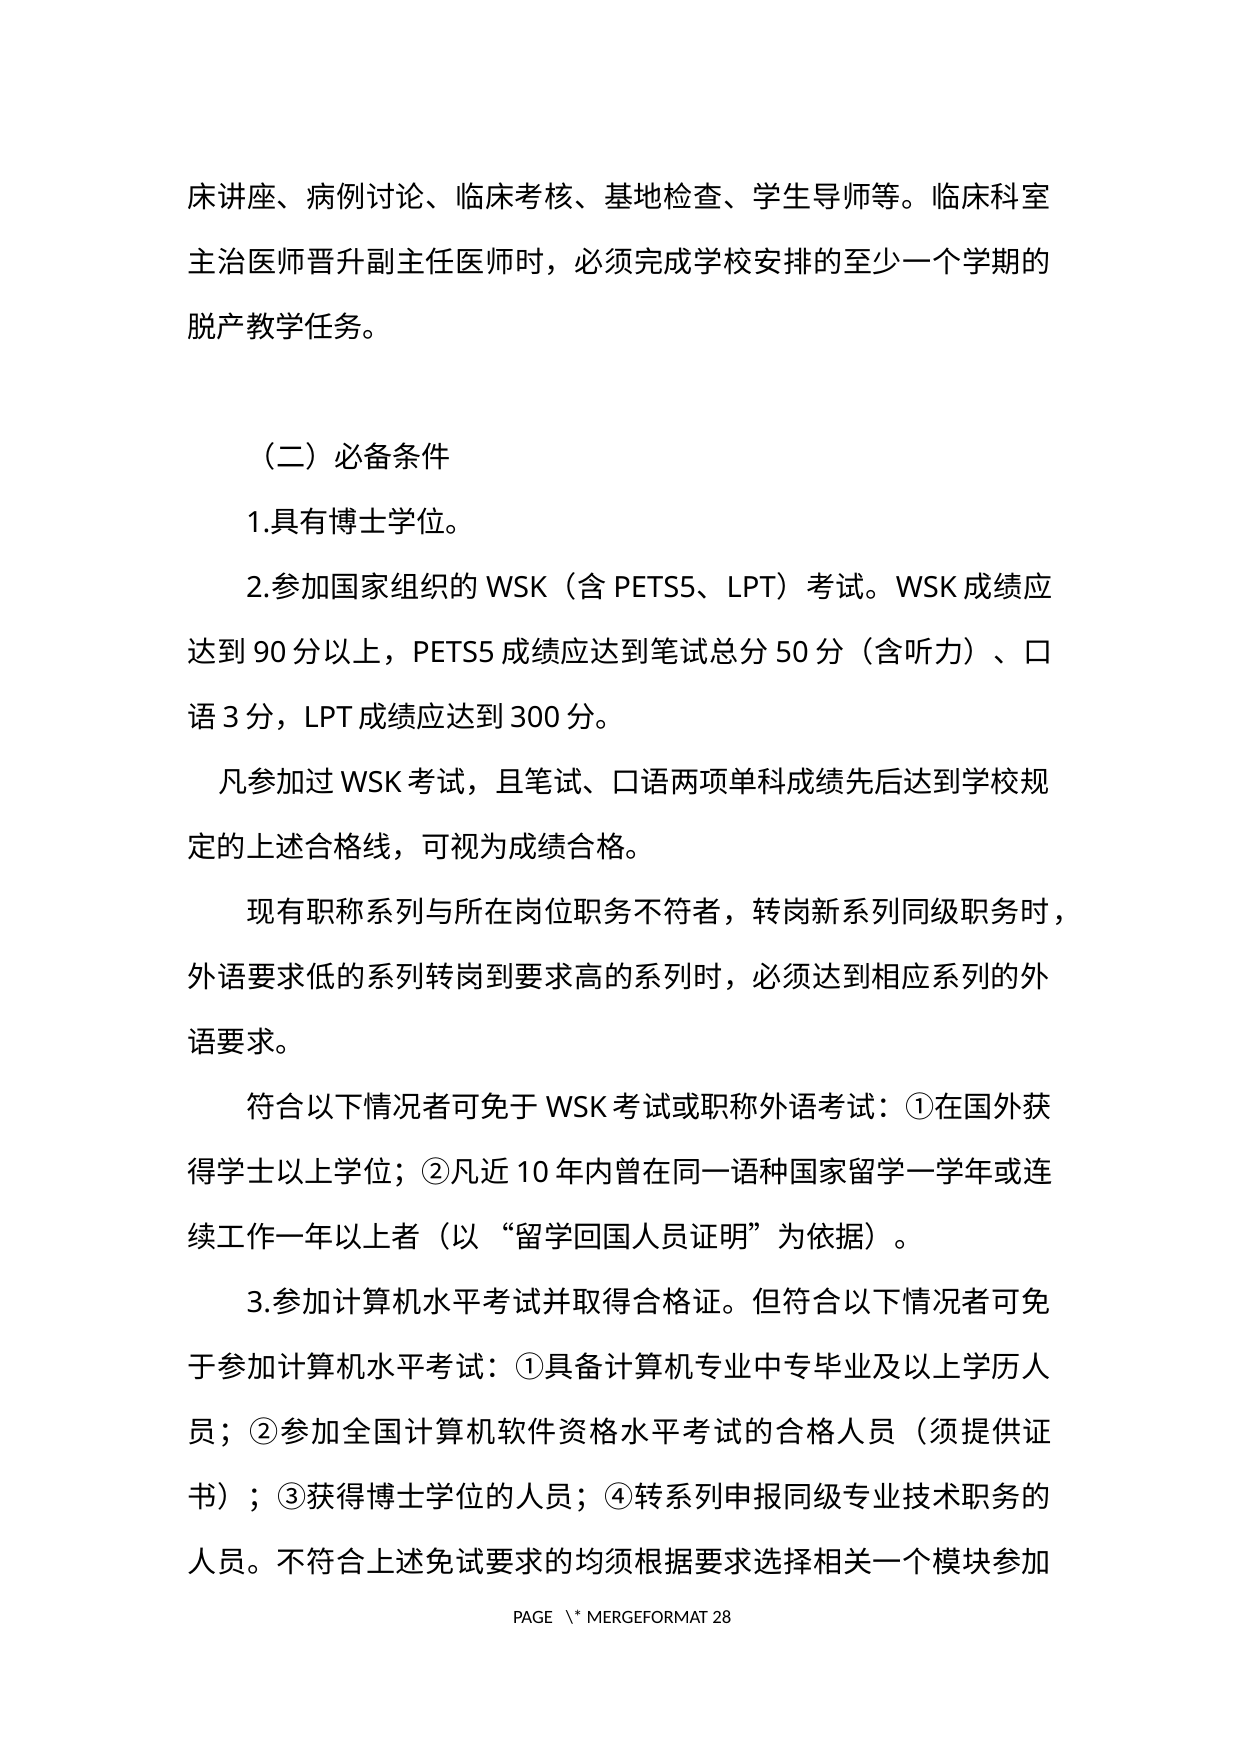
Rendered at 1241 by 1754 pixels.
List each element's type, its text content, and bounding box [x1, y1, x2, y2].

text 2.参加国家组织的WSK（含PETS5、LPT）考试。WSK成绩应达到90分以上，PETS5成绩应达到笔试总分50分（含听力）、口语3分，LPT成绩应达到300分。 [187, 552, 1053, 747]
text 1.具有博士学位。 [187, 487, 1053, 552]
text 符合以下情况者可免于WSK考试或职称外语考试：①在国外获得学士以上学位；②凡近10年内曾在同一语种国家留学一学年或连续工作一年以上者（以 “留学回国人员证明”为依据）。 [187, 1072, 1053, 1267]
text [187, 162, 1053, 357]
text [187, 1267, 1053, 1592]
text 凡参加过WSK考试，且笔试、口语两项单科成绩先后达到学校规定的上述合格线，可视为成绩合格。 [187, 747, 1053, 877]
text （二）必备条件 [247, 422, 1053, 487]
text 现有职称系列与所在岗位职务不符者，转岗新系列同级职务时，外语要求低的系列转岗到要求高的系列时，必须达到相应系列的外语要求。 [187, 877, 1053, 1072]
